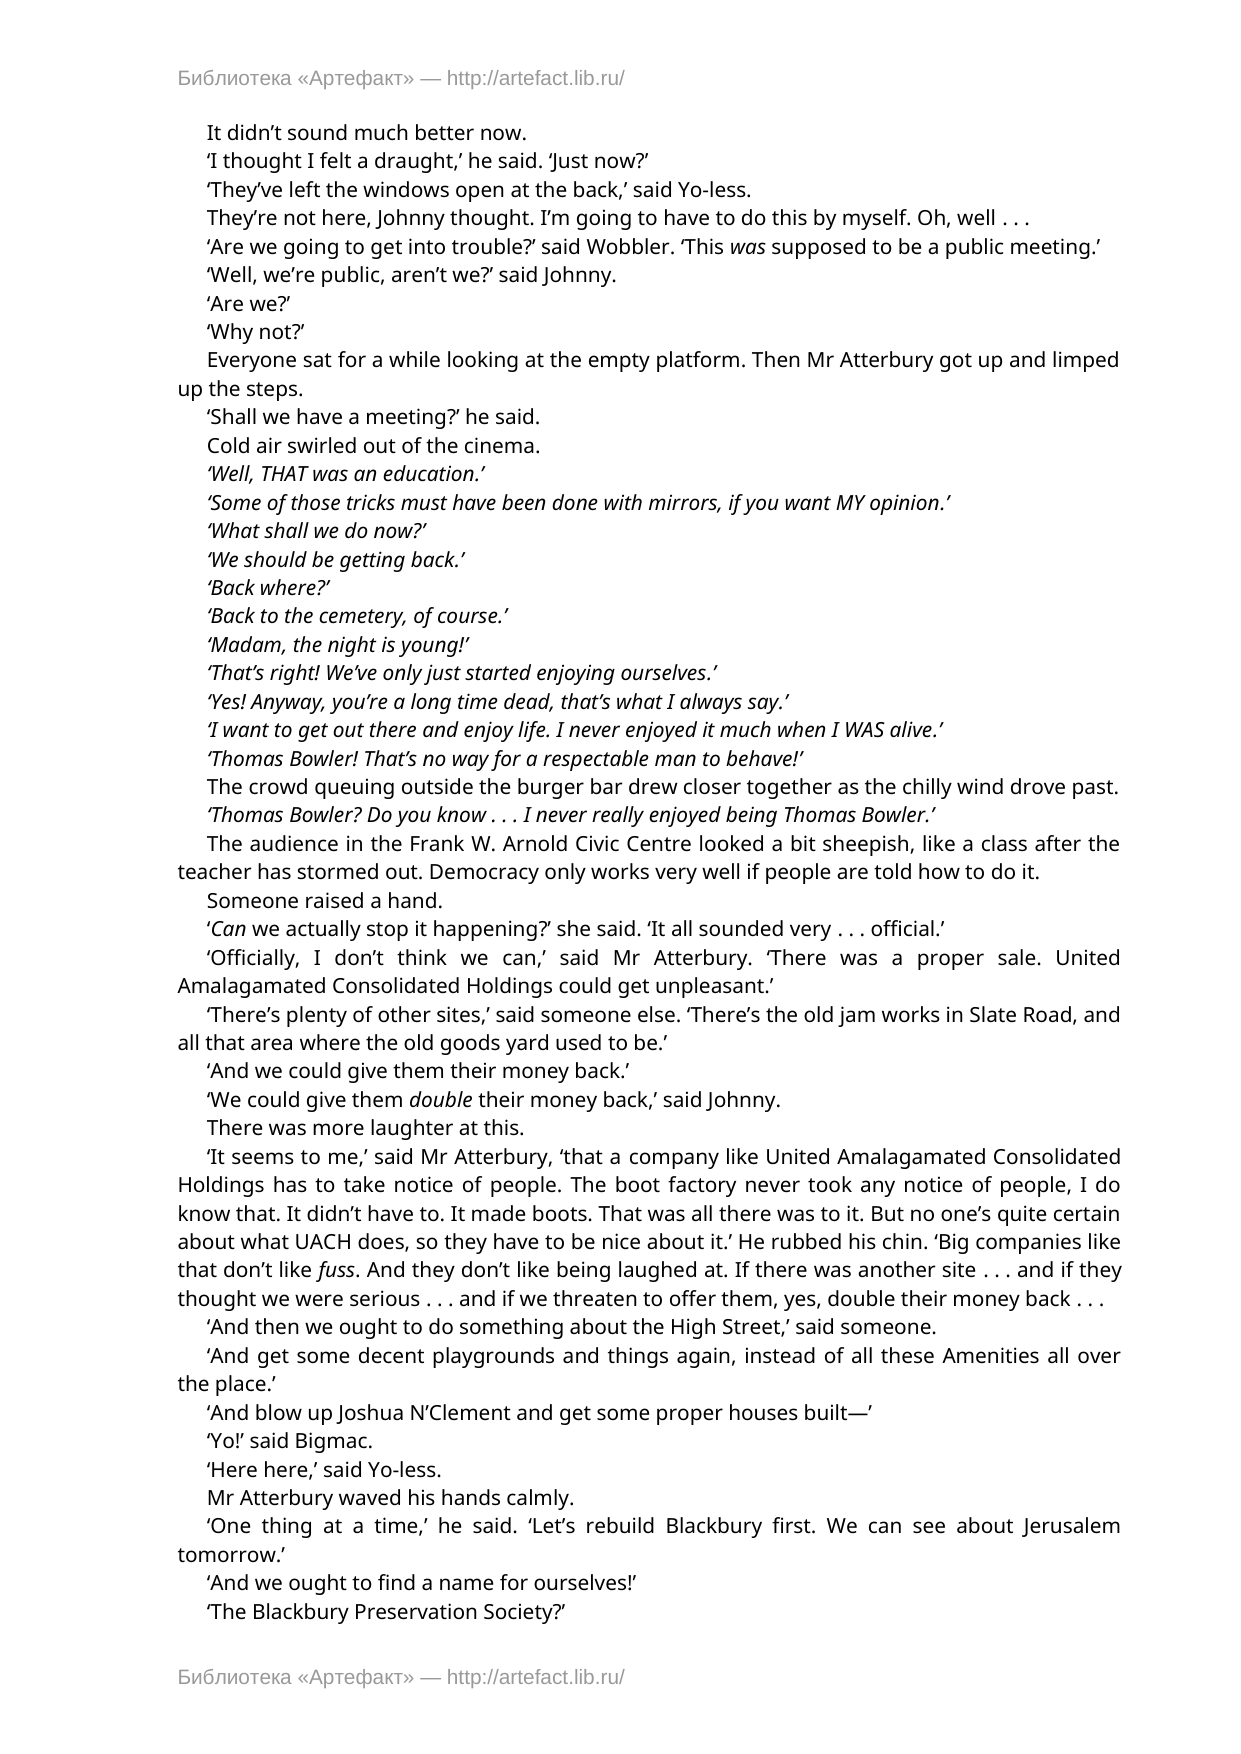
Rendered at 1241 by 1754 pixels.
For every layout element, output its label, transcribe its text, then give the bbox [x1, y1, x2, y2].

text ‘And get some decent playgrounds and things again, instead of all these Amenities all over the place.’ [177, 1341, 1122, 1398]
text ‘Can we actually stop it happening?’ she said. ‘It all sounded very . . . official.’ [177, 914, 1122, 943]
text ‘Thomas Bowler! That’s no way for a respectable man to behave!’ [177, 744, 1122, 772]
text ‘And we ought to find a name for ourselves!’ [177, 1568, 1122, 1597]
text ‘What shall we do now?’ [177, 516, 1122, 545]
text ‘One thing at a time,’ he said. ‘Let’s rebuild Blackbury first. We can see about Jerusalem tomorrow.’ [177, 1512, 1122, 1568]
text ‘Well, THAT was an education.’ [177, 459, 1122, 488]
text ‘We could give them double their money back,’ said Johnny. [177, 1085, 1122, 1113]
text ‘And then we ought to do something about the High Street,’ said someone. [177, 1312, 1122, 1341]
text ‘And blow up Joshua N’Clement and get some proper houses built—’ [177, 1398, 1122, 1426]
text ‘Are we going to get into trouble?’ said Wobbler. ‘This was supposed to be a public meeting.’ [177, 232, 1122, 260]
text Cold air swirled out of the cinema. [177, 431, 1122, 459]
text They’re not here, Johnny thought. I’m going to have to do this by myself. Oh, well . . . [177, 203, 1122, 232]
text ‘I thought I felt a draught,’ he said. ‘Just now?’ [177, 147, 1122, 175]
text The audience in the Frank W. Arnold Civic Centre looked a bit sheepish, like a class after the teacher has stormed out. Democracy only works very well if people are told how to do it. [177, 829, 1122, 886]
text Someone raised a hand. [177, 886, 1122, 914]
text ‘Thomas Bowler? Do you know . . . I never really enjoyed being Thomas Bowler.’ [177, 801, 1122, 829]
text ‘Here here,’ said Yo-less. [177, 1455, 1122, 1483]
text ‘Why not?’ [177, 317, 1122, 346]
text ‘There’s plenty of other sites,’ said someone else. ‘There’s the old jam works in Slate Road, and all that area where the old goods yard used to be.’ [177, 1000, 1122, 1057]
text ‘Back where?’ [177, 573, 1122, 602]
text ‘Some of those tricks must have been done with mirrors, if you want MY opinion.’ [177, 488, 1122, 516]
text ‘The Blackbury Preservation Society?’ [177, 1597, 1122, 1625]
text ‘Back to the cemetery, of course.’ [177, 602, 1122, 630]
text ‘Yes! Anyway, you’re a long time dead, that’s what I always say.’ [177, 687, 1122, 715]
text Mr Atterbury waved his hands calmly. [177, 1483, 1122, 1512]
text ‘Shall we have a meeting?’ he said. [177, 402, 1122, 431]
text ‘Are we?’ [177, 289, 1122, 317]
text There was more laughter at this. [177, 1113, 1122, 1142]
text The crowd queuing outside the burger bar drew closer together as the chilly wind drove past. [177, 772, 1122, 801]
text ‘I want to get out there and enjoy life. I never enjoyed it much when I WAS alive.’ [177, 715, 1122, 744]
text ‘We should be getting back.’ [177, 545, 1122, 573]
text ‘That’s right! We’ve only just started enjoying ourselves.’ [177, 658, 1122, 687]
text ‘It seems to me,’ said Mr Atterbury, ‘that a company like United Amalagamated Consolidated Holdings has to take notice of people. The boot factory never took any notice of people, I do know that. It didn’t have to. It made boots. That was all there was to it. But no one’s quite certain about what UACH does, so they have to be nice about it.’ He rubbed his chin. ‘Big companies like that don’t like fuss. And they don’t like being laughed at. If there was another site . . . and if they thought we were serious . . . and if we threaten to offer them, yes, double their money back . . . [177, 1142, 1122, 1312]
text ‘Well, we’re public, aren’t we?’ said Johnny. [177, 260, 1122, 289]
text ‘Officially, I don’t think we can,’ said Mr Atterbury. ‘There was a proper sale. United Amalagamated Consolidated Holdings could get unpleasant.’ [177, 943, 1122, 1000]
text ‘And we could give them their money back.’ [177, 1057, 1122, 1085]
text ‘Madam, the night is young!’ [177, 630, 1122, 658]
text ‘They’ve left the windows open at the back,’ said Yo-less. [177, 175, 1122, 203]
text ‘Yo!’ said Bigmac. [177, 1426, 1122, 1455]
text Everyone sat for a while looking at the empty platform. Then Mr Atterbury got up and limped up the steps. [177, 346, 1122, 402]
text It didn’t sound much better now. [177, 118, 1122, 147]
